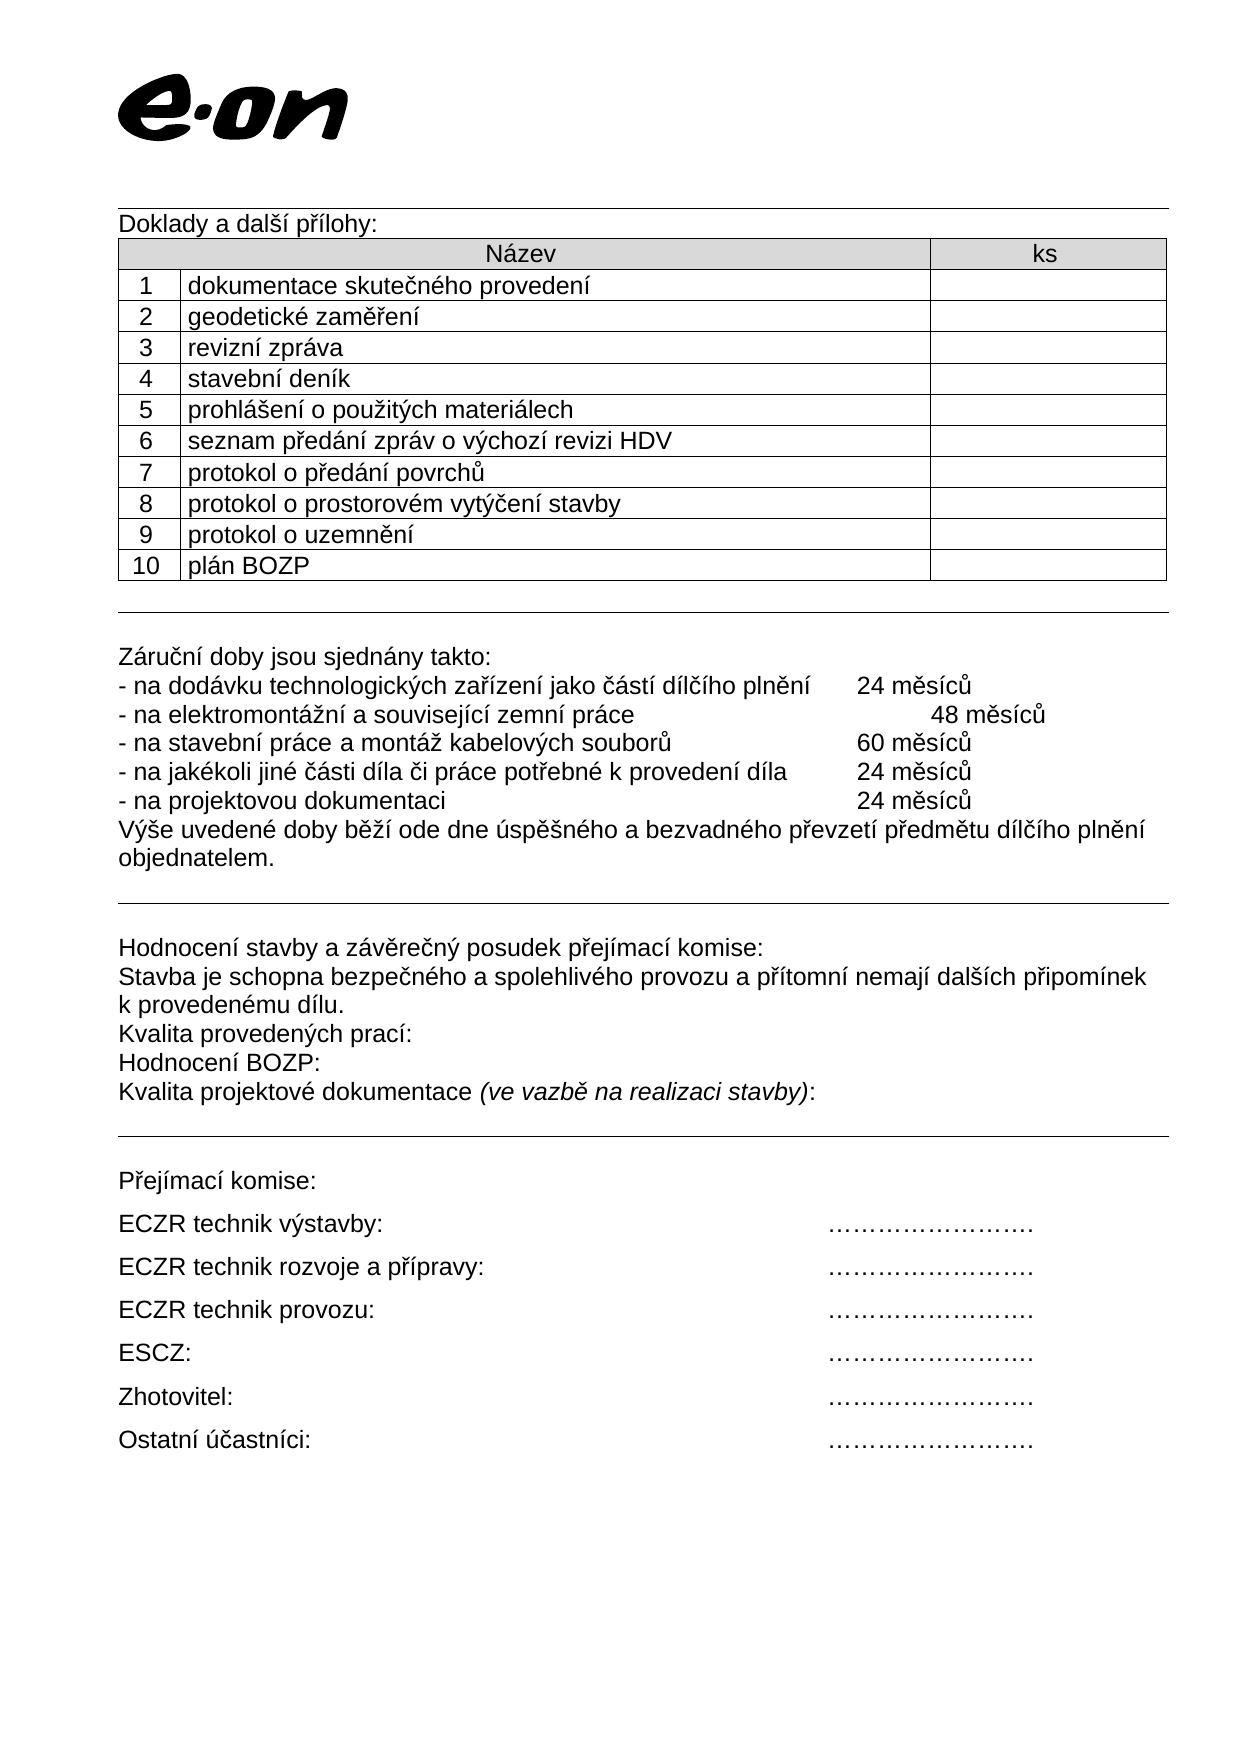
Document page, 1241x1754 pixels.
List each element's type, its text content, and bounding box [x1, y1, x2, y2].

text Stavba je schopna bezpečného a spolehlivého provozu a přítomní nemají dalších připomínek k provedenému dílu. [118, 961, 1169, 1019]
text - na stavební práce a montáž kabelových souborů 60 měsíců [118, 728, 1169, 757]
table_cell [931, 301, 1166, 331]
table_cell plán BOZP [181, 550, 930, 580]
text Záruční doby jsou sjednány takto: [118, 642, 1169, 671]
table_cell 1 [119, 270, 180, 300]
text - na jakékoli jiné části díla či práce potřebné k provedení díla 24 měsíců [118, 757, 1169, 786]
table_cell 4 [119, 364, 180, 393]
table_cell [931, 457, 1166, 487]
table_cell protokol o prostorovém vytýčení stavby [181, 488, 930, 518]
text Ostatní účastníci: ……………………. [118, 1424, 1169, 1453]
table_cell seznam předání zpráv o výchozí revizi HDV [181, 426, 930, 456]
table_cell stavební deník [181, 364, 930, 393]
table_header Název [119, 239, 930, 269]
table_cell 10 [119, 550, 180, 580]
table_cell [931, 364, 1166, 393]
text Výše uvedené doby běží ode dne úspěšného a bezvadného převzetí předmětu dílčího plnění objednatelem. [118, 814, 1169, 872]
table_cell 3 [119, 332, 180, 362]
table_cell geodetické zaměření [181, 301, 930, 331]
table_cell [931, 395, 1166, 425]
text Hodnocení stavby a závěrečný posudek přejímací komise: [118, 933, 1169, 961]
table_cell 9 [119, 519, 180, 549]
table_cell [931, 519, 1166, 549]
table_cell [931, 270, 1166, 300]
text - na projektovou dokumentaci 24 měsíců [118, 786, 1169, 814]
table_cell [931, 550, 1166, 580]
text Kvalita projektové dokumentace (ve vazbě na realizaci stavby): [118, 1076, 1169, 1105]
table_cell dokumentace skutečného provedení [181, 270, 930, 300]
text Zhotovitel: ……………………. [118, 1381, 1169, 1410]
text ECZR technik výstavby: ……………………. [118, 1209, 1169, 1238]
table_cell prohlášení o použitých materiálech [181, 395, 930, 425]
table_cell protokol o uzemnění [181, 519, 930, 549]
table_cell 8 [119, 488, 180, 518]
text Hodnocení BOZP: [118, 1048, 1169, 1076]
text Doklady a další přílohy: [118, 209, 1169, 238]
table_cell 5 [119, 395, 180, 425]
text - na dodávku technologických zařízení jako částí dílčího plnění 24 měsíců [118, 671, 1169, 699]
text - na elektromontážní a související zemní práce 48 měsíců [118, 699, 1169, 728]
table_cell [931, 426, 1166, 456]
text Kvalita provedených prací: [118, 1019, 1169, 1048]
table_cell [931, 488, 1166, 518]
table_cell 2 [119, 301, 180, 331]
table_cell [931, 332, 1166, 362]
table_cell protokol o předání povrchů [181, 457, 930, 487]
text ECZR technik rozvoje a přípravy: ……………………. [118, 1252, 1169, 1281]
table_cell 7 [119, 457, 180, 487]
table_cell 6 [119, 426, 180, 456]
text ESCZ: ……………………. [118, 1338, 1169, 1367]
text ECZR technik provozu: ……………………. [118, 1295, 1169, 1324]
table_header ks [931, 239, 1166, 269]
table_cell revizní zpráva [181, 332, 930, 362]
text Přejímací komise: [118, 1166, 1169, 1194]
